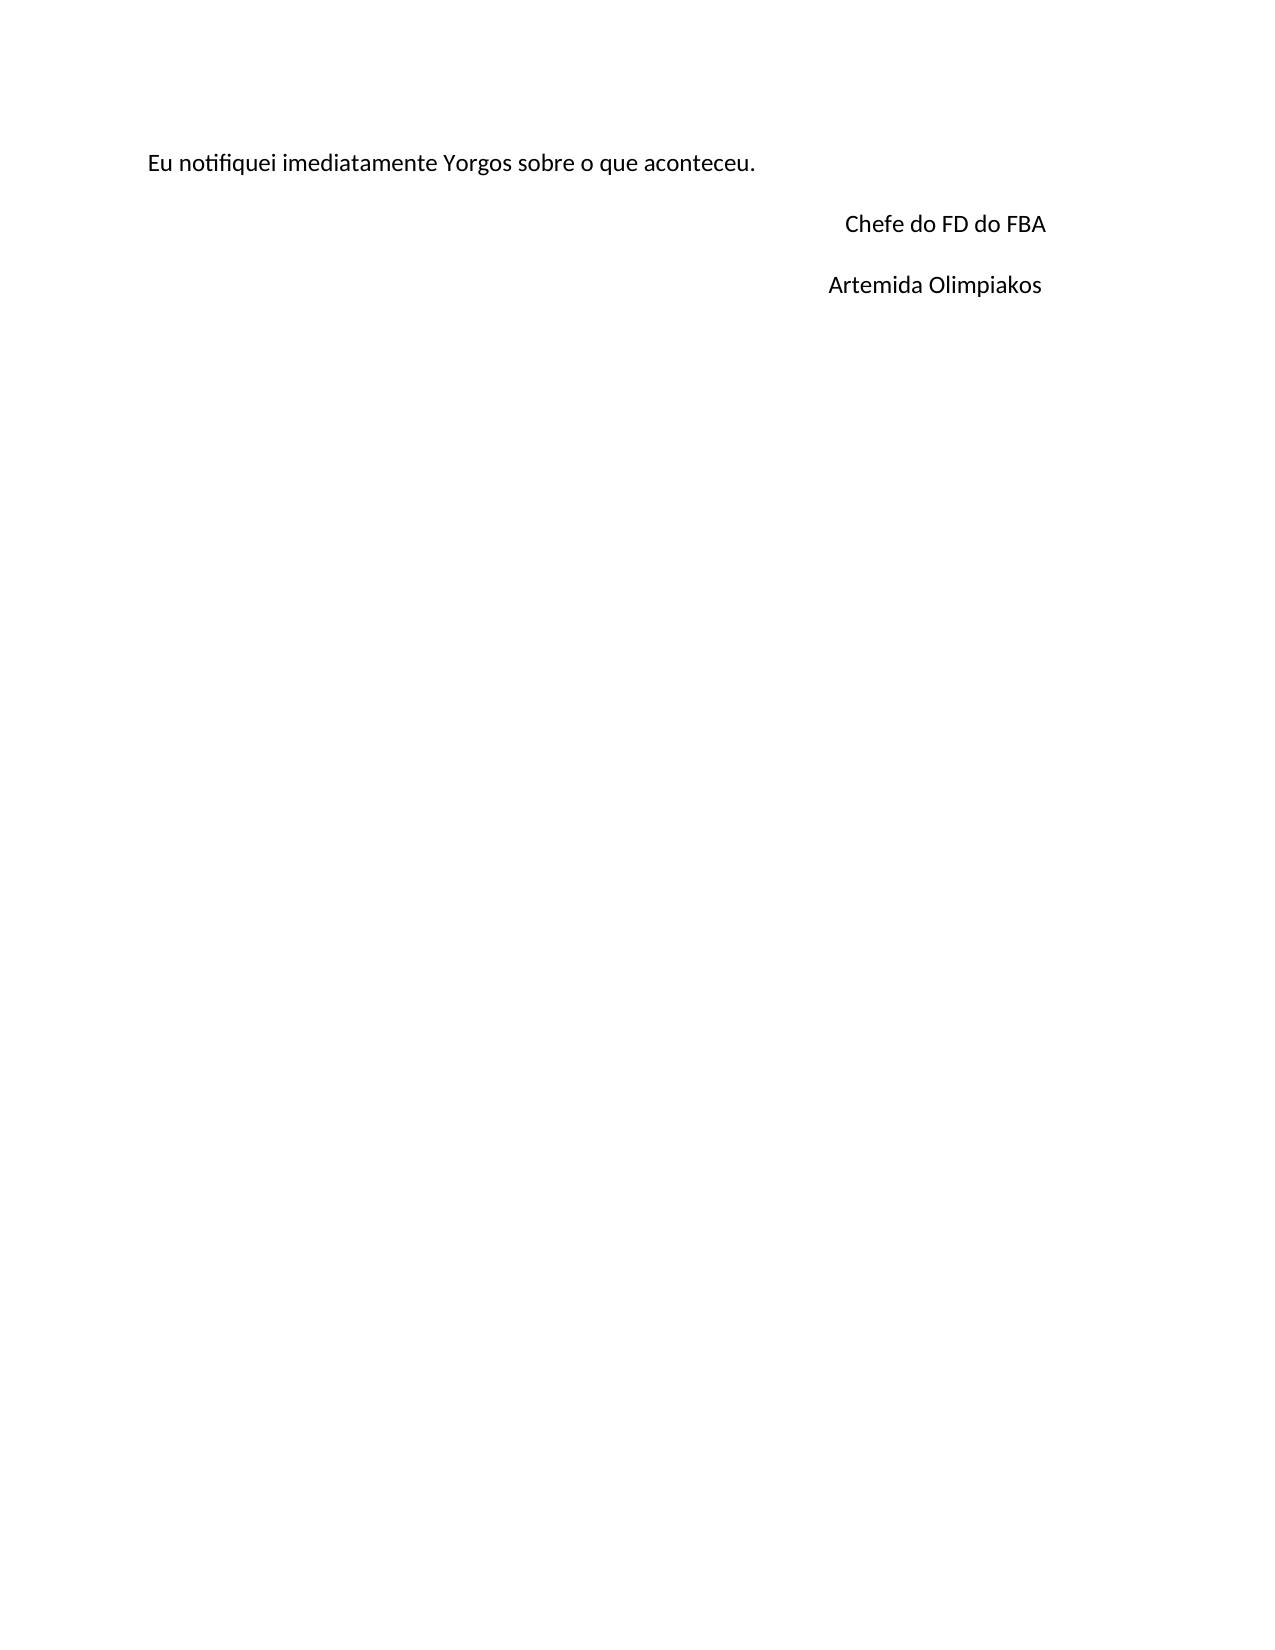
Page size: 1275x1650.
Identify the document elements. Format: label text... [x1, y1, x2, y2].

text Artemida Olimpiakos [148, 270, 1127, 300]
text Eu notifiquei imediatamente Yorgos sobre o que aconteceu. [148, 148, 1127, 178]
text Chefe do FD do FBA [148, 209, 1127, 239]
